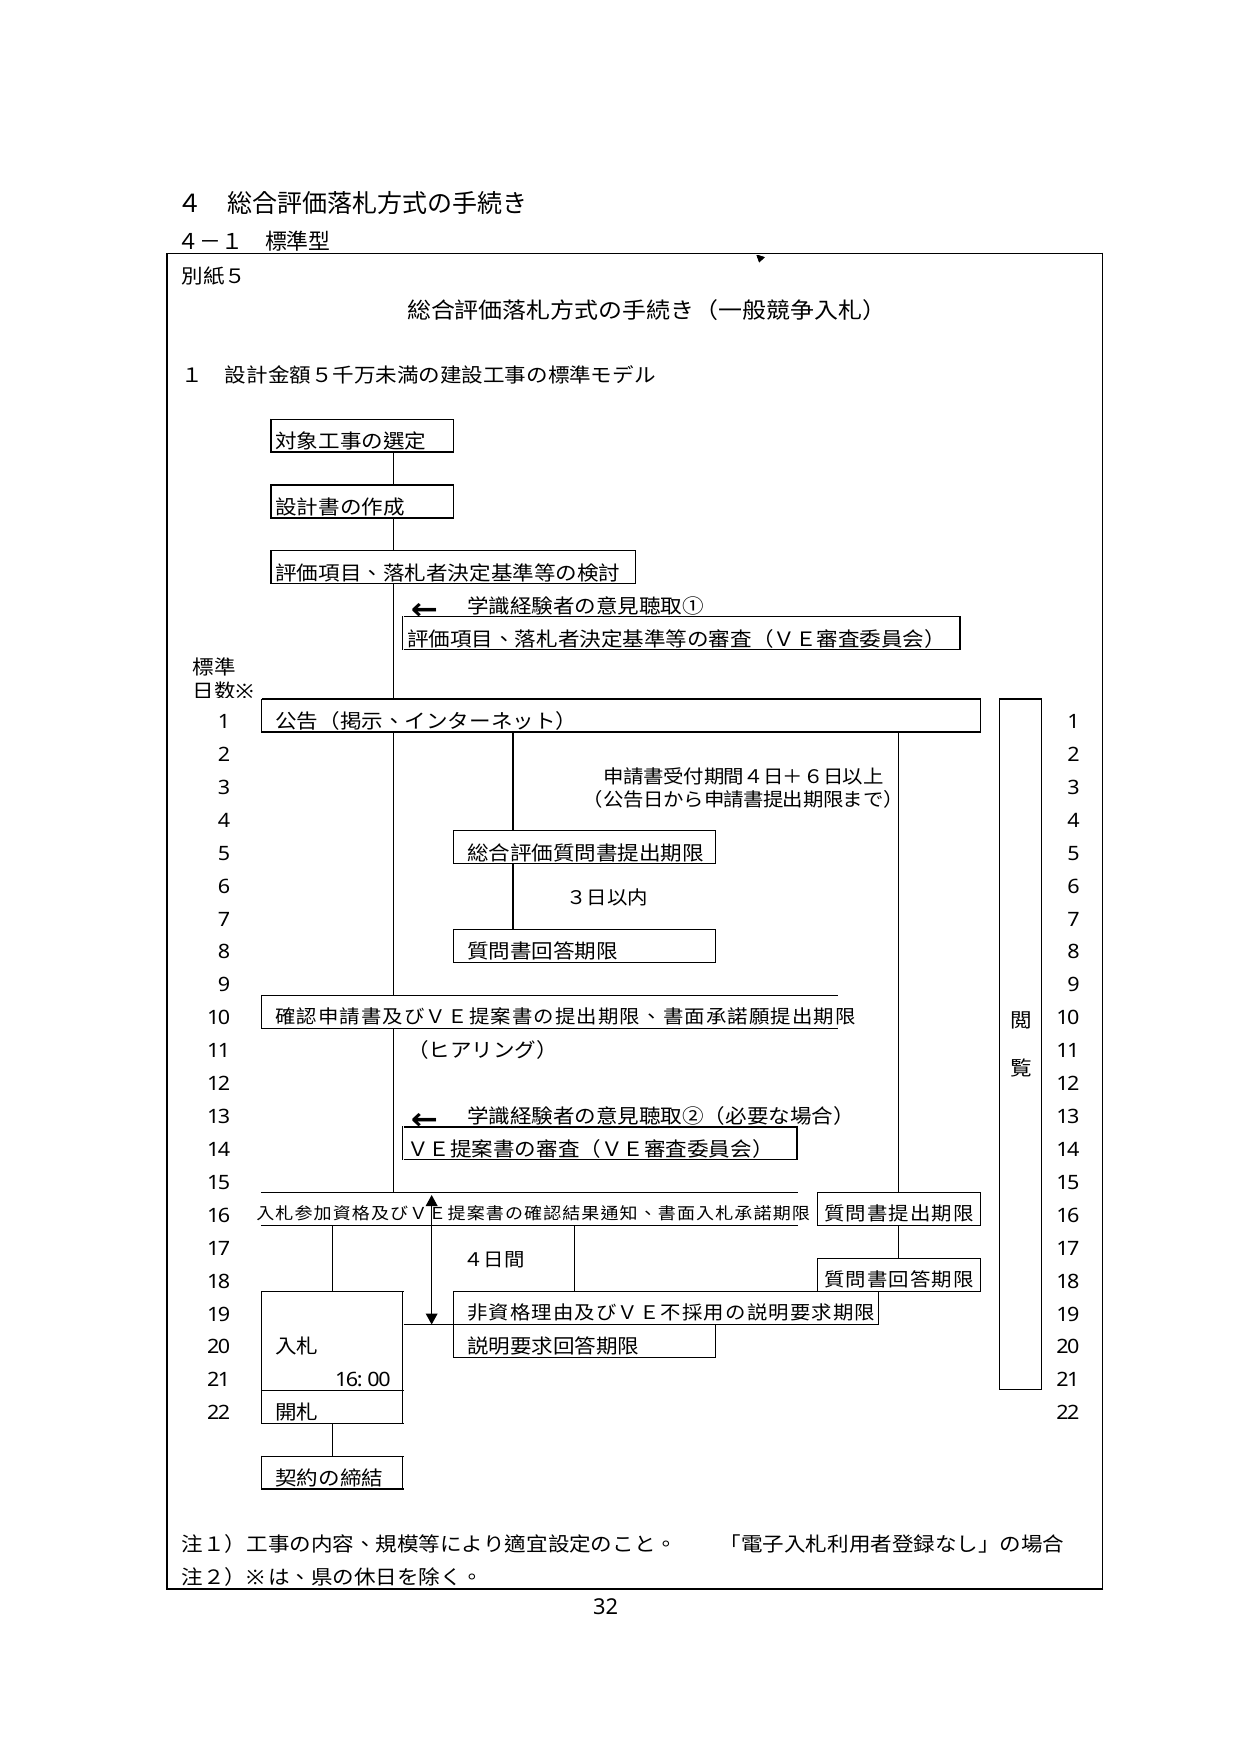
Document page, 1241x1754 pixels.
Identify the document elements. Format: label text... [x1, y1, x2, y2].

subtitle ４ 総合評価落札方式の手続き [177, 183, 1033, 221]
subtitle ４－１ 標準型 [166, 221, 1102, 253]
